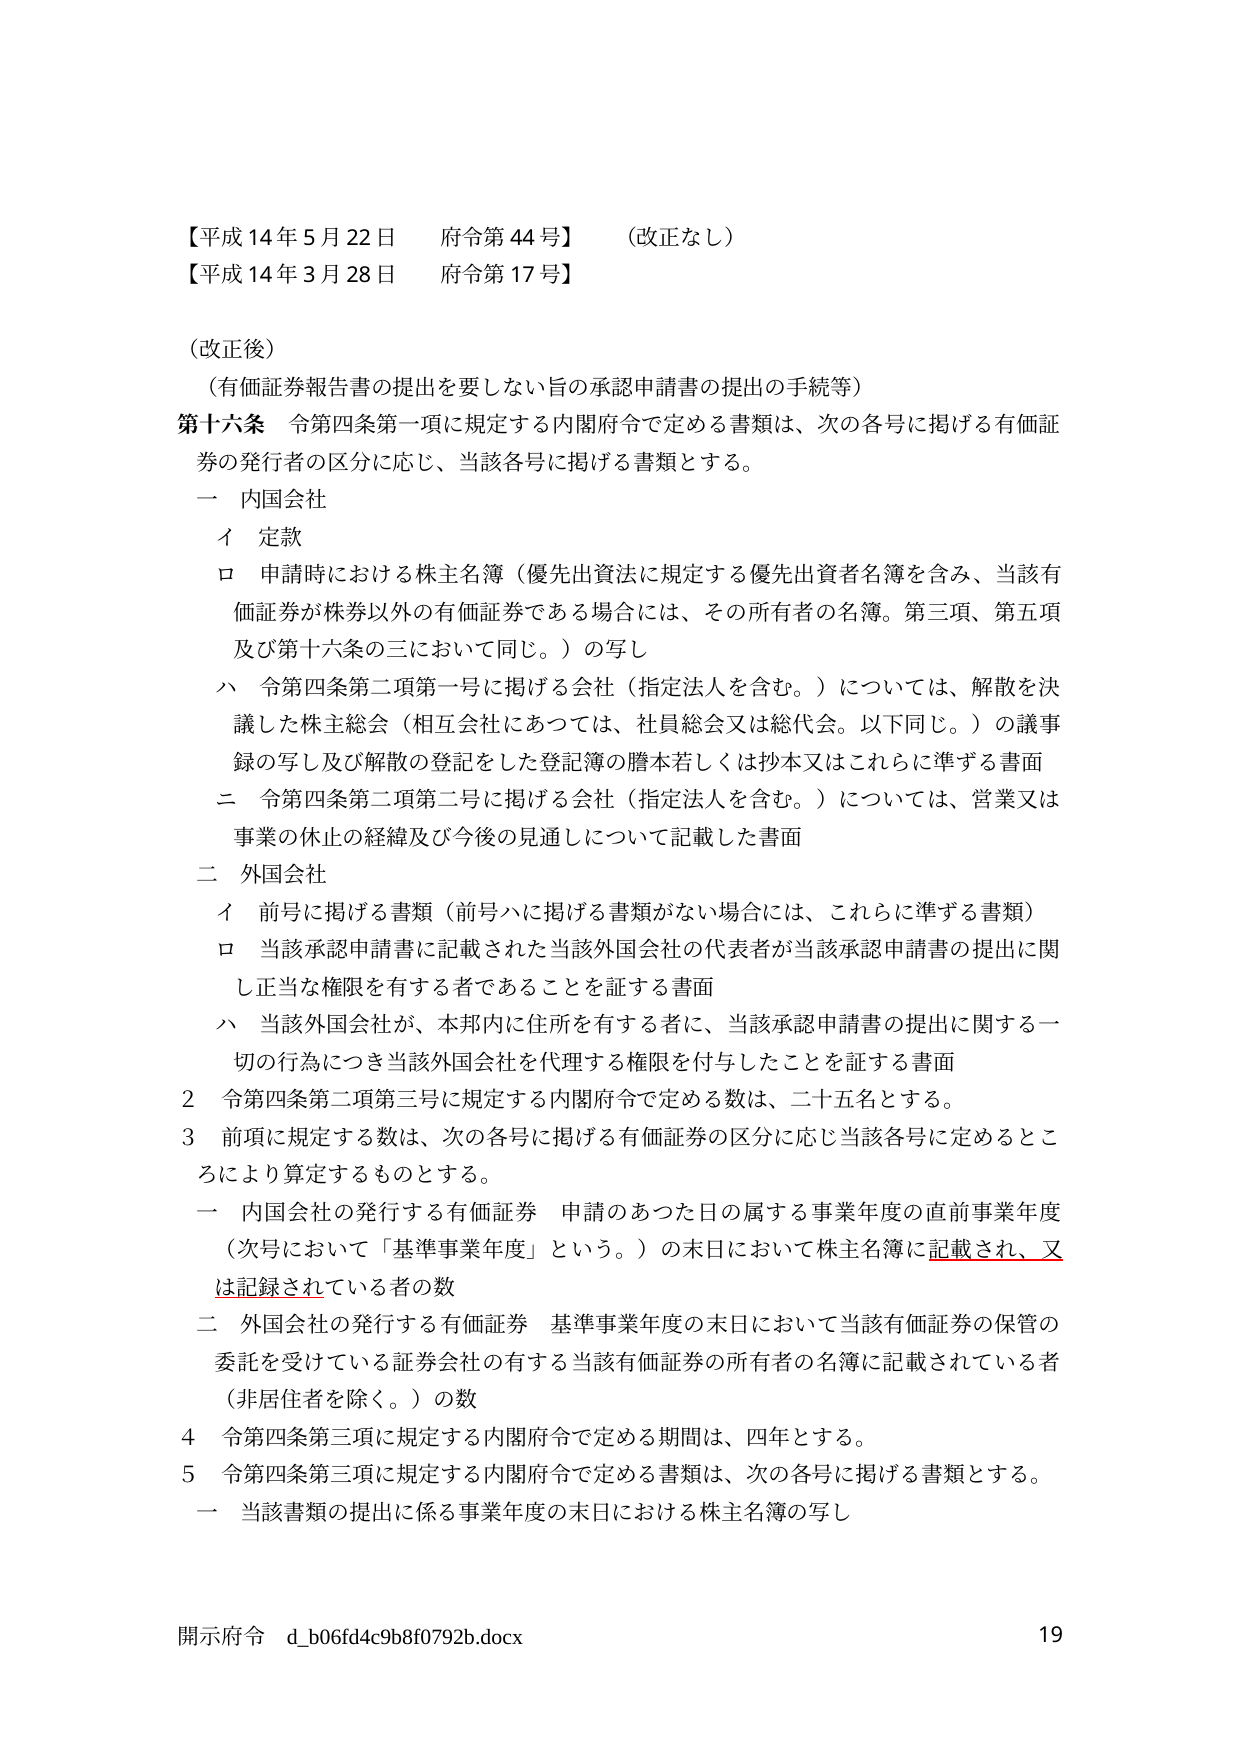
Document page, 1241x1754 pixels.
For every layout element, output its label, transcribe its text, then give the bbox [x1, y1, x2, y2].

text 第十六条 令第四条第一項に規定する内閣府令で定める書類は、次の各号に掲げる有価証券の発行者の区分に応じ、当該各号に掲げる書類とする。 [177, 404, 1063, 479]
text イ 前号に掲げる書類（前号ハに掲げる書類がない場合には、これらに準ずる書類） [215, 892, 1063, 929]
text 【平成14年5月22日 府令第44号】 （改正なし） [177, 217, 1063, 254]
text （有価証券報告書の提出を要しない旨の承認申請書の提出の手続等） [196, 367, 1063, 404]
text 一 当該書類の提出に係る事業年度の末日における株主名簿の写し [196, 1492, 1063, 1529]
text ２ 令第四条第二項第三号に規定する内閣府令で定める数は、二十五名とする。 [177, 1079, 1063, 1117]
text ロ 当該承認申請書に記載された当該外国会社の代表者が当該承認申請書の提出に関し正当な権限を有する者であることを証する書面 [215, 929, 1063, 1004]
text ４ 令第四条第三項に規定する内閣府令で定める期間は、四年とする。 [177, 1417, 1063, 1454]
text ハ 当該外国会社が、本邦内に住所を有する者に、当該承認申請書の提出に関する一切の行為につき当該外国会社を代理する権限を付与したことを証する書面 [215, 1004, 1063, 1079]
text ５ 令第四条第三項に規定する内閣府令で定める書類は、次の各号に掲げる書類とする。 [177, 1454, 1063, 1492]
text ハ 令第四条第二項第一号に掲げる会社（指定法人を含む。）については、解散を決議した株主総会（相互会社にあつては、社員総会又は総代会。以下同じ。）の議事録の写し及び解散の登記をした登記簿の謄本若しくは抄本又はこれらに準ずる書面 [215, 667, 1063, 779]
text （改正後） [177, 329, 1063, 367]
text ロ 申請時における株主名簿（優先出資法に規定する優先出資者名簿を含み、当該有価証券が株券以外の有価証券である場合には、その所有者の名簿。第三項、第五項及び第十六条の三において同じ。）の写し [215, 554, 1063, 667]
text 二 外国会社 [196, 854, 1063, 892]
text 一 内国会社の発行する有価証券 申請のあつた日の属する事業年度の直前事業年度（次号において「基準事業年度」という。）の末日において株主名簿に記載され、又は記録されている者の数 [196, 1192, 1063, 1304]
text ３ 前項に規定する数は、次の各号に掲げる有価証券の区分に応じ当該各号に定めるところにより算定するものとする。 [177, 1117, 1063, 1192]
text 二 外国会社の発行する有価証券 基準事業年度の末日において当該有価証券の保管の委託を受けている証券会社の有する当該有価証券の所有者の名簿に記載されている者（非居住者を除く。）の数 [196, 1304, 1063, 1417]
text 一 内国会社 [196, 479, 1063, 517]
text ニ 令第四条第二項第二号に掲げる会社（指定法人を含む。）については、営業又は事業の休止の経緯及び今後の見通しについて記載した書面 [215, 779, 1063, 854]
text 【平成14年3月28日 府令第17号】 [177, 254, 1063, 292]
text イ 定款 [215, 517, 1063, 554]
